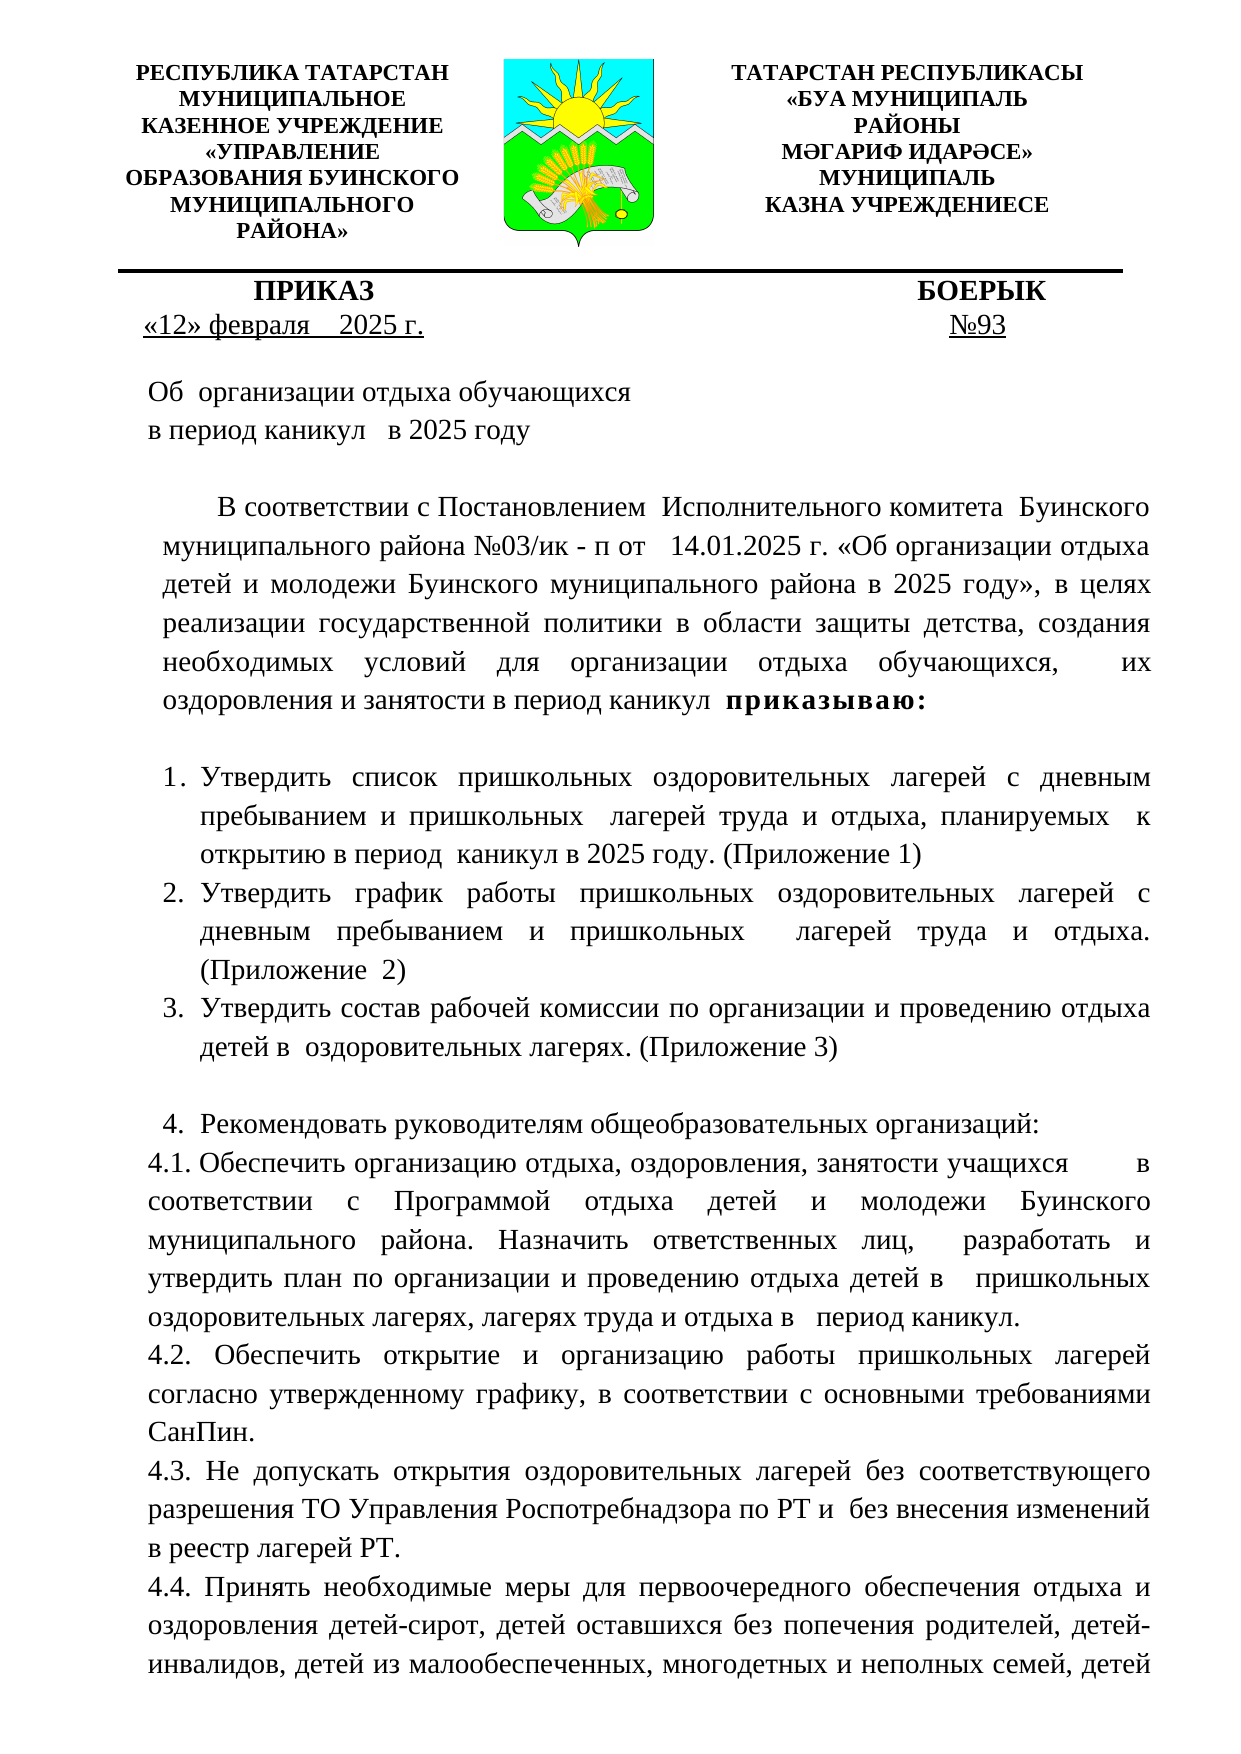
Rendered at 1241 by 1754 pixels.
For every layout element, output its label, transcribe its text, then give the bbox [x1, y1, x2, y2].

title «12» февраля 2025 г. №93 [143, 307, 1152, 340]
picture [503, 59, 654, 247]
text Об организации отдыха обучающихся [148, 374, 1152, 407]
table_header ТАТАРСТАН РЕСПУБЛИКАСЫ «БУА МУНИЦИПАЛЬ РАЙОНЫ МӘГАРИФ ИДАРӘСЕ» МУНИЦИПАЛЬ КАЗНА УЧРЕЖДЕНИЕСЕ [691, 59, 1123, 269]
text в период каникул в 2025 году [148, 412, 1152, 446]
text ПРИКАЗ БОЕРЫК [148, 273, 1152, 307]
text 4.3. Не допускать открытия оздоровительных лагерей без соответствующего разрешения ТО Управления Роспотребнадзора по РТ и без внесения изменений в реестр лагерей РТ. [148, 1453, 1152, 1564]
list Утвердить состав рабочей комиссии по организации и проведению отдыха детей в оздоровительных лагерях. (Приложение 3) [162, 991, 1152, 1063]
text 4.1. Обеспечить организацию отдыха, оздоровления, занятости учащихся в соответствии с Программой отдыха детей и молодежи Буинского муниципального района. Назначить ответственных лиц, разработать и утвердить план по организации и проведению отдыха детей в пришкольных оздоровительных лагерях, лагерях труда и отдыха в период каникул. [148, 1145, 1152, 1332]
table_header [466, 59, 691, 269]
list Утвердить график работы пришкольных оздоровительных лагерей с дневным пребыванием и пришкольных лагерей труда и отдыха. (Приложение 2) [162, 875, 1152, 986]
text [148, 1569, 1152, 1679]
table_header РЕСПУБЛИКА ТАТАРСТАН МУНИЦИПАЛЬНОЕ КАЗЕННОЕ УЧРЕЖДЕНИЕ «УПРАВЛЕНИЕ ОБРАЗОВАНИЯ БУИНСКОГО МУНИЦИПАЛЬНОГО РАЙОНА» [118, 59, 466, 269]
list Утвердить список пришкольных оздоровительных лагерей с дневным пребыванием и пришкольных лагерей труда и отдыха, планируемых к открытию в период каникул в 2025 году. (Приложение 1) [162, 759, 1152, 870]
text 4.2. Обеспечить открытие и организацию работы пришкольных лагерей согласно утвержденному графику, в соответствии с основными требованиями СанПин. [148, 1337, 1152, 1448]
list Рекомендовать руководителям общеобразовательных организаций: [162, 1106, 1152, 1140]
text В соответствии с Постановлением Исполнительного комитета Буинского муниципального района №03/ик - п от 14.01.2025 г. «Об организации отдыха детей и молодежи Буинского муниципального района в 2025 году», в целях реализации государственной политики в области защиты детства, создания необходимых условий для организации отдыха обучающихся, их оздоровления и занятости в период каникул приказываю: [162, 489, 1152, 716]
